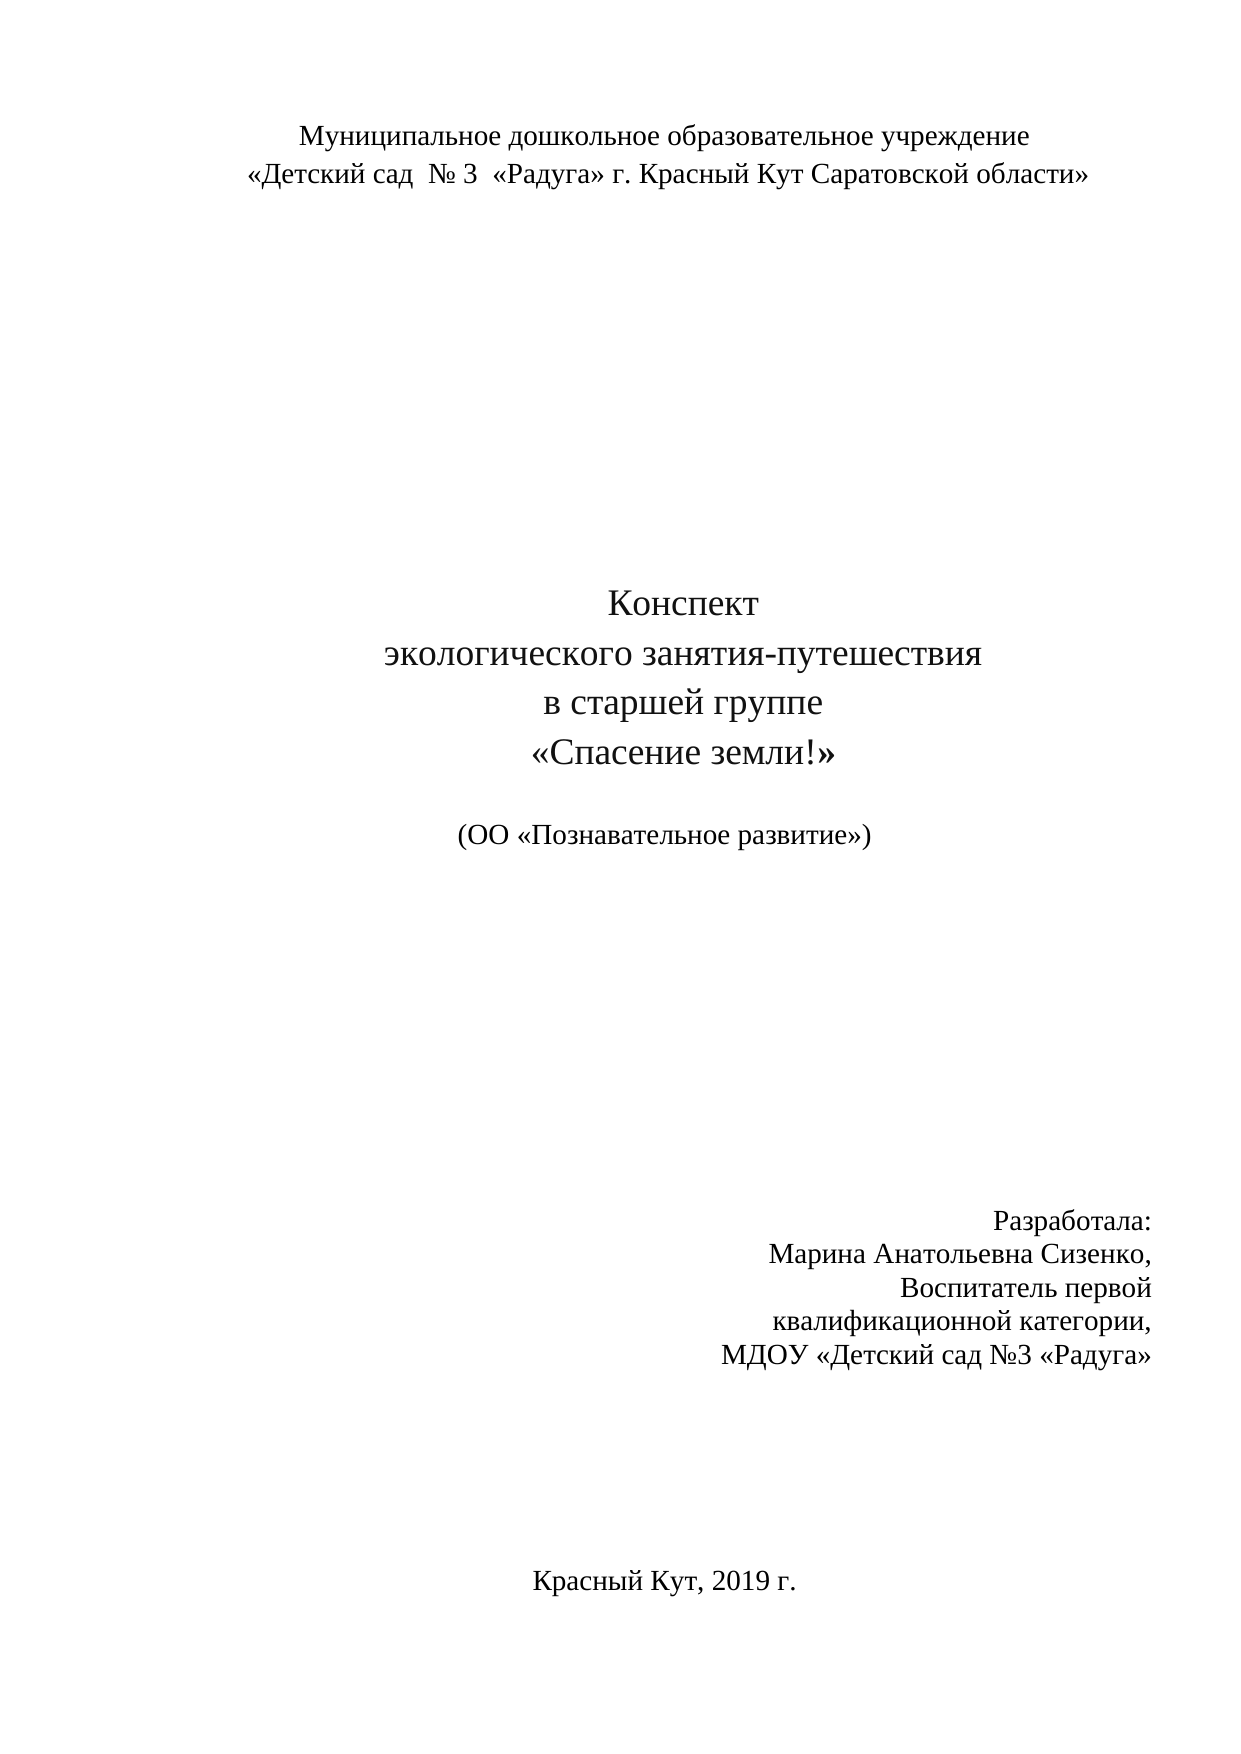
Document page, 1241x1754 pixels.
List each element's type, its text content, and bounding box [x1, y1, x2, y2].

text Муниципальное дошкольное образовательное учреждение [177, 118, 1152, 152]
text Красный Кут, 2019 г. [177, 1563, 1152, 1597]
text Марина Анатольевна Сизенко, [177, 1236, 1152, 1270]
text «Спасение земли!» [177, 729, 1152, 772]
text Разработала: [177, 1203, 1152, 1236]
text «Детский сад № 3 «Радуга» г. Красный Кут Саратовской области» [177, 157, 1152, 190]
text квалификационной категории, [177, 1303, 1152, 1337]
text Конспект [177, 581, 1152, 624]
text в старшей группе [177, 680, 1152, 723]
text МДОУ «Детский сад №3 «Радуга» [177, 1337, 1152, 1371]
text экологического занятия-путешествия [177, 630, 1152, 673]
text Воспитатель первой [177, 1270, 1152, 1303]
text (ОО «Познавательное развитие») [177, 817, 1152, 851]
